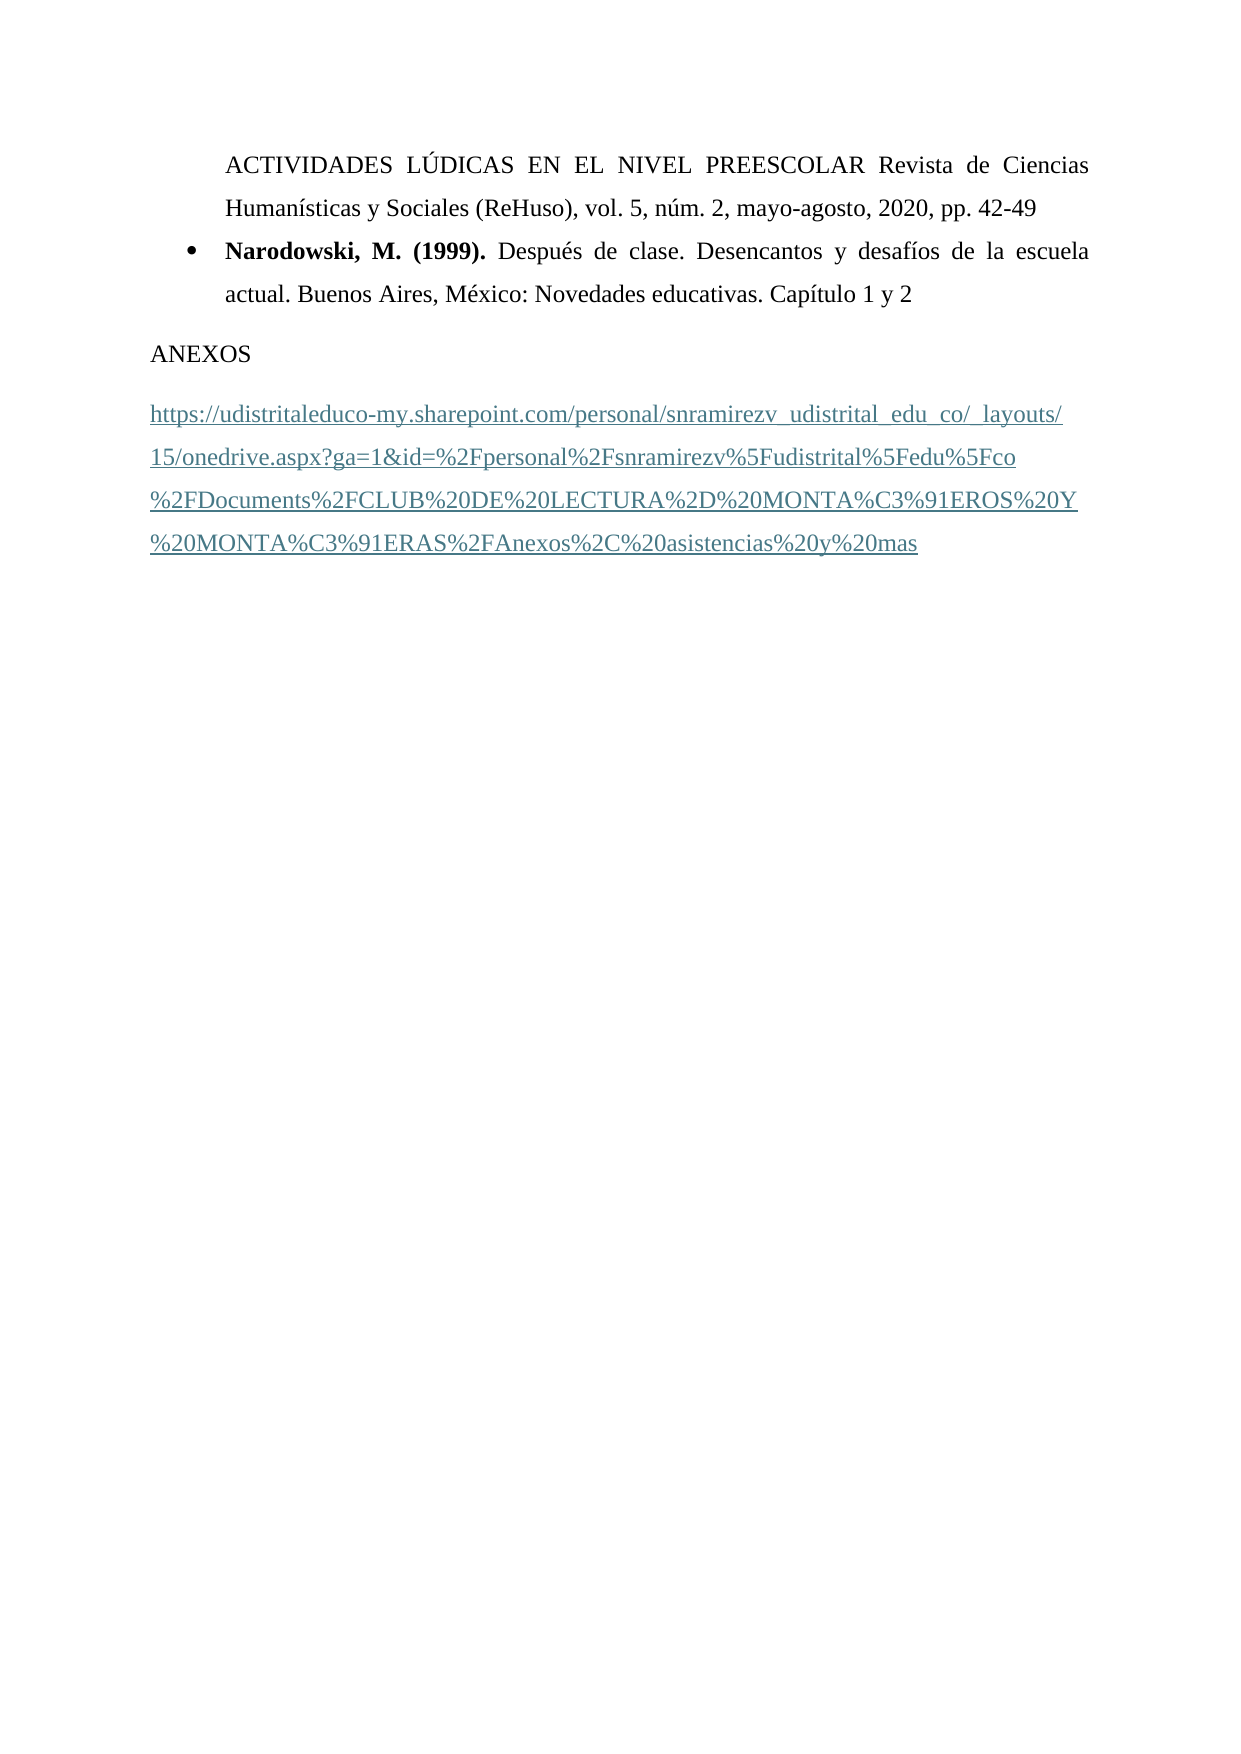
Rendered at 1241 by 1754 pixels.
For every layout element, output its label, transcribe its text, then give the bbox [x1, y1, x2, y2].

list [187, 150, 1090, 222]
text ANEXOS [150, 339, 1090, 368]
list Narodowski, M. (1999). Después de clase. Desencantos y desafíos de la escuela actual. Buenos Aires, México: Novedades educativas. Capítulo 1 y 2 [187, 236, 1090, 308]
text https://udistritaleduco-my.sharepoint.com/personal/snramirezv_udistrital_edu_co/_layouts/15/onedrive.aspx?ga=1&id=%2Fpersonal%2Fsnramirezv%5Fudistrital%5Fedu%5Fco%2FDocuments%2FCLUB%20DE%20LECTURA%2D%20MONTA%C3%91EROS%20Y%20MONTA%C3%91ERAS%2FAnexos%2C%20asistencias%20y%20mas [150, 399, 1090, 557]
